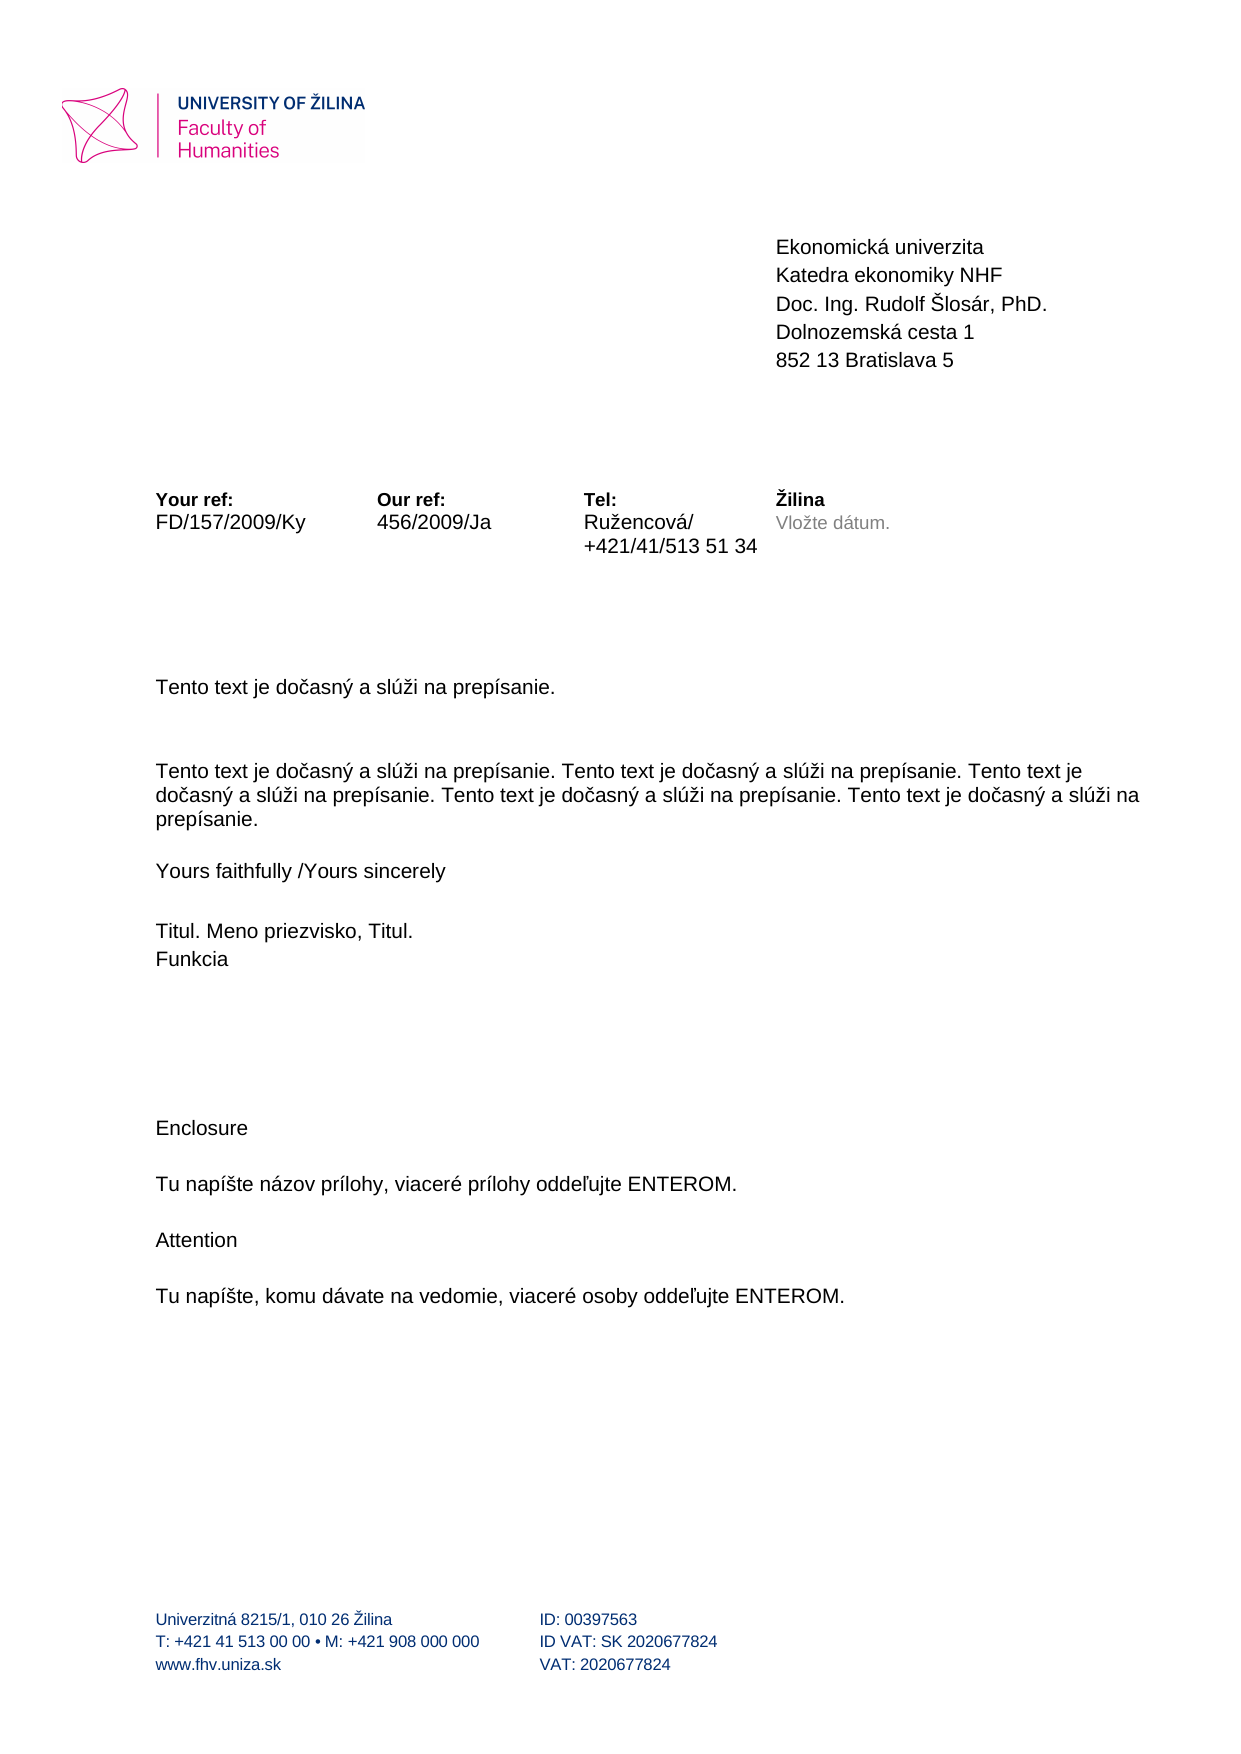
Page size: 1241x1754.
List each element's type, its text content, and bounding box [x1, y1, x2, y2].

picture [62, 88, 365, 163]
text Yours faithfully /Yours sincerely [155, 859, 1152, 883]
text Your ref: Our ref: Tel: Žilina [155, 488, 1152, 510]
